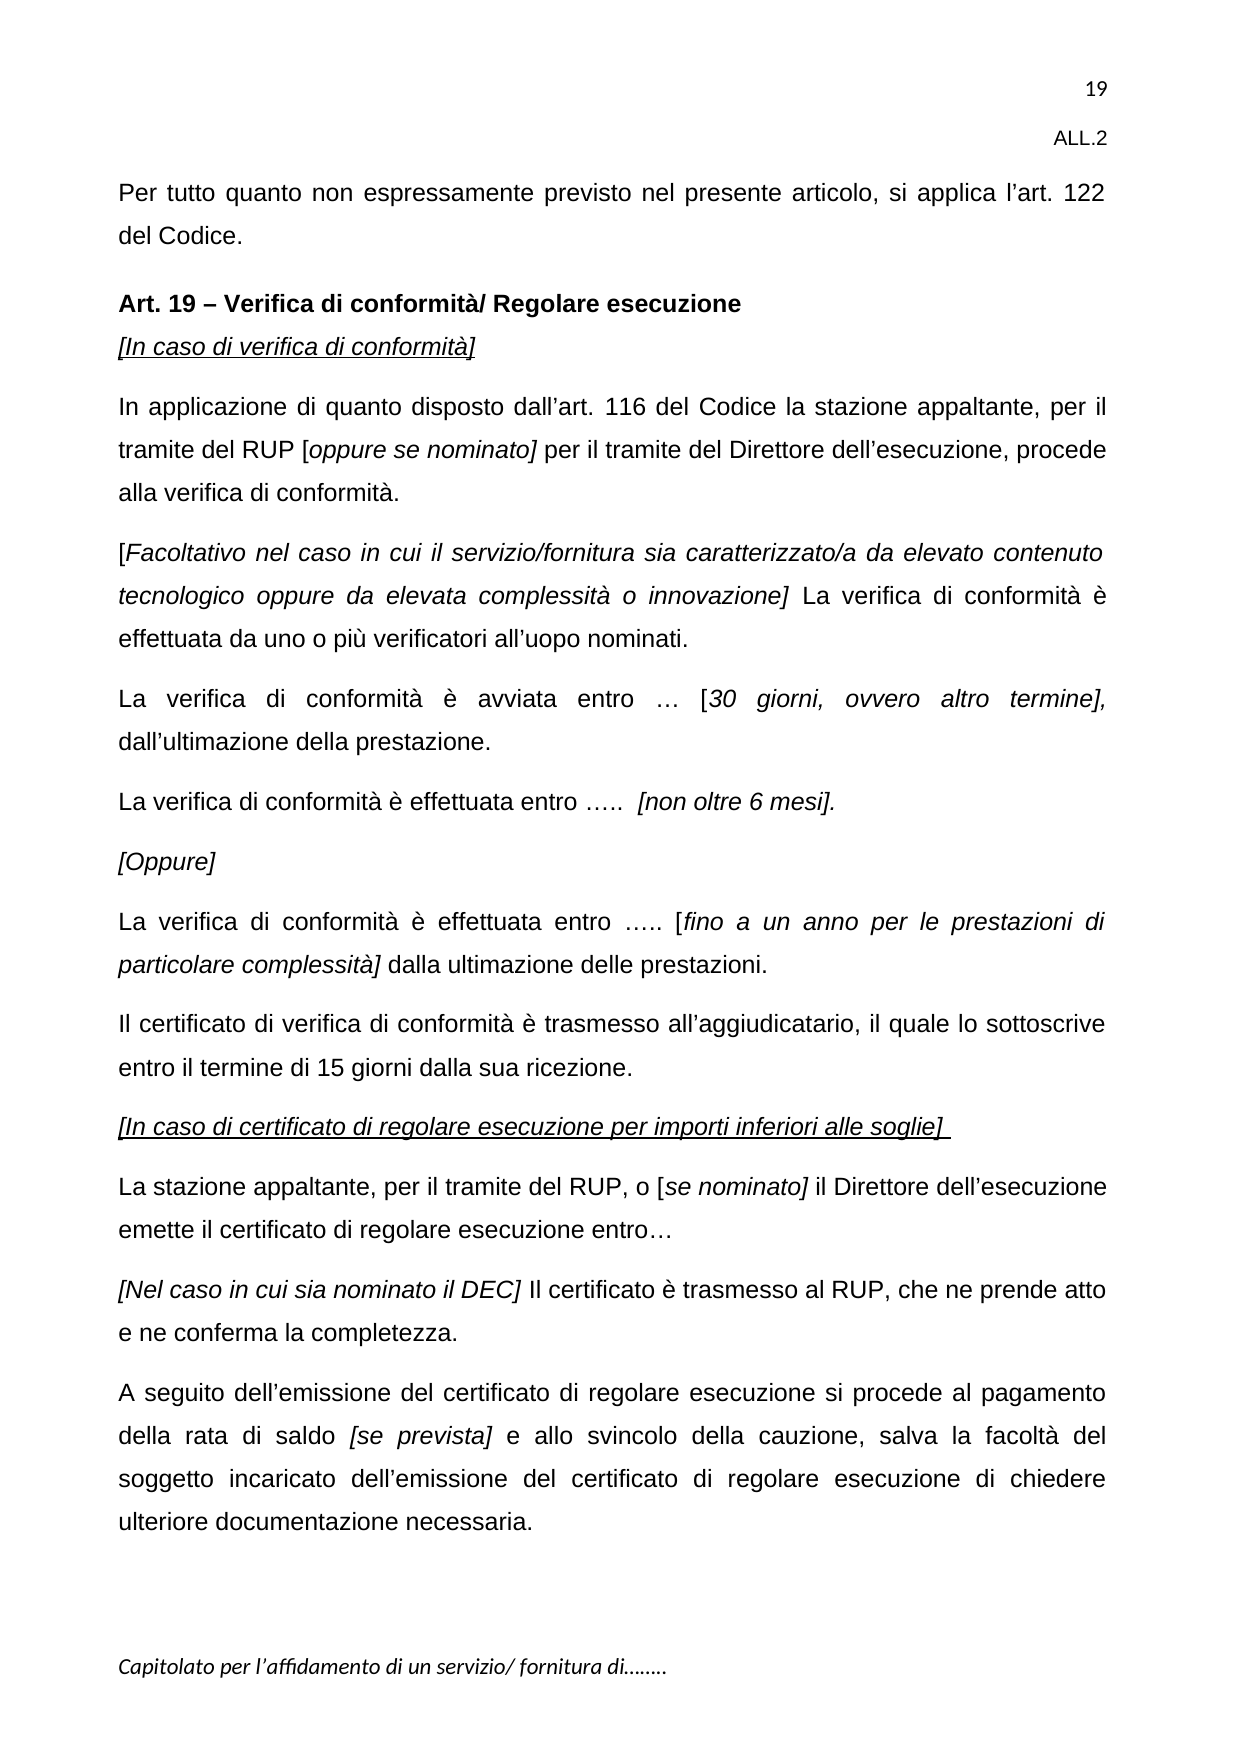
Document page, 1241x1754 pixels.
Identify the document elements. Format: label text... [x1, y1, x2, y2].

text [Facoltativo nel caso in cui il servizio/fornitura sia caratterizzato/a da elevato contenuto tecnologico oppure da elevata complessità o innovazione] La verifica di conformità è effettuata da uno o più verificatori all’uopo nominati. [118, 538, 1107, 653]
text [Oppure] [118, 847, 1107, 875]
text Il certificato di verifica di conformità è trasmesso all’aggiudicatario, il quale lo sottoscrive entro il termine di 15 giorni dalla sua ricezione. [118, 1009, 1107, 1081]
text La verifica di conformità è effettuata entro ….. [fino a un anno per le prestazioni di particolare complessità] dalla ultimazione delle prestazioni. [118, 906, 1107, 978]
text Art. 19 – Verifica di conformità/ Regolare esecuzione [118, 289, 1122, 318]
text La verifica di conformità è effettuata entro ….. [non oltre 6 mesi]. [118, 787, 1107, 816]
text La verifica di conformità è avviata entro … [30 giorni, ovvero altro termine], dall’ultimazione della prestazione. [118, 684, 1107, 756]
text A seguito dell’emissione del certificato di regolare esecuzione si procede al pagamento della rata di saldo [se prevista] e allo svincolo della cauzione, salva la facoltà del soggetto incaricato dell’emissione del certificato di regolare esecuzione di chiedere ulteriore documentazione necessaria. [118, 1378, 1107, 1536]
text Per tutto quanto non espressamente previsto nel presente articolo, si applica l’art. 122 del Codice. [118, 178, 1107, 249]
text [Nel caso in cui sia nominato il DEC] Il certificato è trasmesso al RUP, che ne prende atto e ne conferma la completezza. [118, 1275, 1107, 1347]
text [In caso di verifica di conformità] [118, 332, 1107, 361]
text La stazione appaltante, per il tramite del RUP, o [se nominato] il Direttore dell’esecuzione emette il certificato di regolare esecuzione entro… [118, 1172, 1107, 1244]
text In applicazione di quanto disposto dall’art. 116 del Codice la stazione appaltante, per il tramite del RUP [oppure se nominato] per il tramite del Direttore dell’esecuzione, procede alla verifica di conformità. [118, 392, 1107, 507]
text [In caso di certificato di regolare esecuzione per importi inferiori alle soglie] [118, 1112, 1107, 1141]
